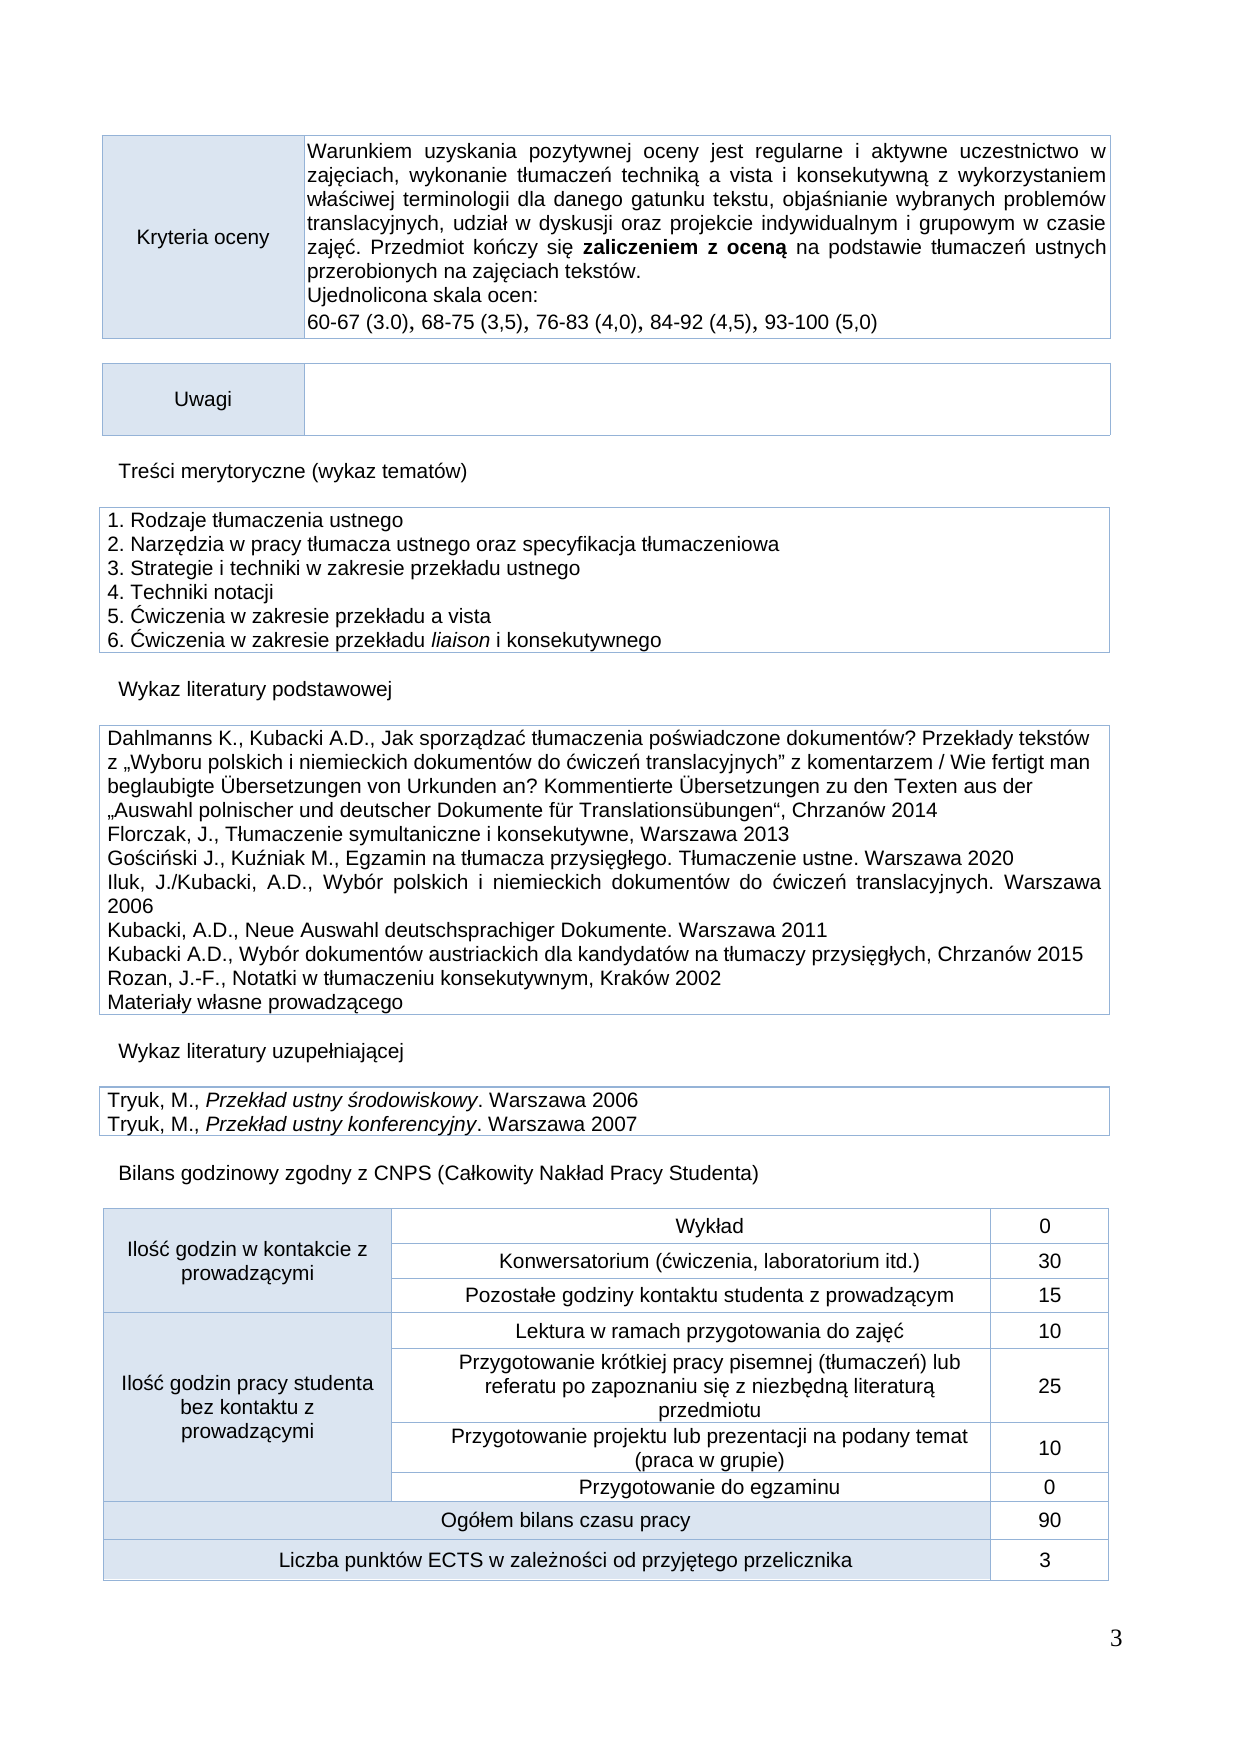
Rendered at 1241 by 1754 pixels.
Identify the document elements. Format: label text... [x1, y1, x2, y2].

table_cell Przygotowanie do egzaminu [392, 1473, 990, 1501]
table_cell 0 [991, 1473, 1108, 1501]
table_header Ilość godzin w kontakcie z prowadzącymi [104, 1209, 391, 1312]
table_header Dahlmanns K., Kubacki A.D., Jak sporządzać tłumaczenia poświadczone dokumentów? Przekłady tekstów z „Wyboru polskich i niemieckich dokumentów do ćwiczeń translacyjnych” z komentarzem / Wie fertigt man beglaubigte Übersetzungen von Urkunden an? Kommentierte Übersetzungen zu den Texten aus der „Auswahl polnischer und deutscher Dokumente für Translationsübungen“, Chrzanów 2014 Florczak, J., Tłumaczenie symultaniczne i konsekutywne, Warszawa 2013 Gościński J., Kuźniak M., Egzamin na tłumacza przysięgłego. Tłumaczenie ustne. Warszawa 2020 Iluk, J./Kubacki, A.D., Wybór polskich i niemieckich dokumentów do ćwiczeń translacyjnych. Warszawa 2006 Kubacki, A.D., Neue Auswahl deutschsprachiger Dokumente. Warszawa 2011 Kubacki A.D., Wybór dokumentów austriackich dla kandydatów na tłumaczy przysięgłych, Chrzanów 2015 Rozan, J.-F., Notatki w tłumaczeniu konsekutywnym, Kraków 2002 Materiały własne prowadzącego [100, 726, 1109, 1013]
table_cell 10 [991, 1423, 1108, 1472]
table_cell 10 [991, 1313, 1108, 1348]
text Bilans godzinowy zgodny z CNPS (Całkowity Nakład Pracy Studenta) [118, 1160, 1122, 1184]
table_cell Ogółem bilans czasu pracy [104, 1502, 990, 1539]
table_header Tryuk, M., Przekład ustny środowiskowy. Warszawa 2006 Tryuk, M., Przekład ustny konferencyjny. Warszawa 2007 [100, 1088, 1109, 1135]
table_cell Pozostałe godziny kontaktu studenta z prowadzącym [392, 1279, 990, 1312]
table_header Wykład [392, 1209, 990, 1243]
table_header Uwagi [103, 364, 304, 435]
table_header 0 [991, 1209, 1108, 1243]
text Wykaz literatury uzupełniającej [118, 1038, 1122, 1062]
text Treści merytoryczne (wykaz tematów) [118, 459, 1122, 483]
table_cell Konwersatorium (ćwiczenia, laboratorium itd.) [392, 1244, 990, 1278]
table_cell Ilość godzin pracy studenta bez kontaktu z prowadzącymi [104, 1313, 391, 1501]
table_cell 30 [991, 1244, 1108, 1278]
table_cell 90 [991, 1502, 1108, 1539]
text Wykaz literatury podstawowej [118, 677, 1122, 701]
table_cell 25 [991, 1349, 1108, 1422]
table_header [305, 364, 1110, 435]
table_header Warunkiem uzyskania pozytywnej oceny jest regularne i aktywne uczestnictwo w zajęciach, wykonanie tłumaczeń techniką a vista i konsekutywną z wykorzystaniem właściwej terminologii dla danego gatunku tekstu, objaśnianie wybranych problemów translacyjnych, udział w dyskusji oraz projekcie indywidualnym i grupowym w czasie zajęć. Przedmiot kończy się zaliczeniem z oceną na podstawie tłumaczeń ustnych przerobionych na zajęciach tekstów. Ujednolicona skala ocen: 60-67 (3.0), 68-75 (3,5), 76-83 (4,0), 84-92 (4,5), 93-100 (5,0) [305, 136, 1110, 338]
table_cell 15 [991, 1279, 1108, 1312]
table_cell Lektura w ramach przygotowania do zajęć [392, 1313, 990, 1348]
table_cell Przygotowanie projektu lub prezentacji na podany temat (praca w grupie) [392, 1423, 990, 1472]
table_cell 3 [991, 1540, 1108, 1579]
table_header 1. Rodzaje tłumaczenia ustnego 2. Narzędzia w pracy tłumacza ustnego oraz specyfikacja tłumaczeniowa 3. Strategie i techniki w zakresie przekładu ustnego 4. Techniki notacji 5. Ćwiczenia w zakresie przekładu a vista 6. Ćwiczenia w zakresie przekładu liaison i konsekutywnego [100, 508, 1109, 652]
table_header Kryteria oceny [103, 136, 304, 338]
table_cell Liczba punktów ECTS w zależności od przyjętego przelicznika [104, 1540, 990, 1579]
table_cell Przygotowanie krótkiej pracy pisemnej (tłumaczeń) lub referatu po zapoznaniu się z niezbędną literaturą przedmiotu [392, 1349, 990, 1422]
